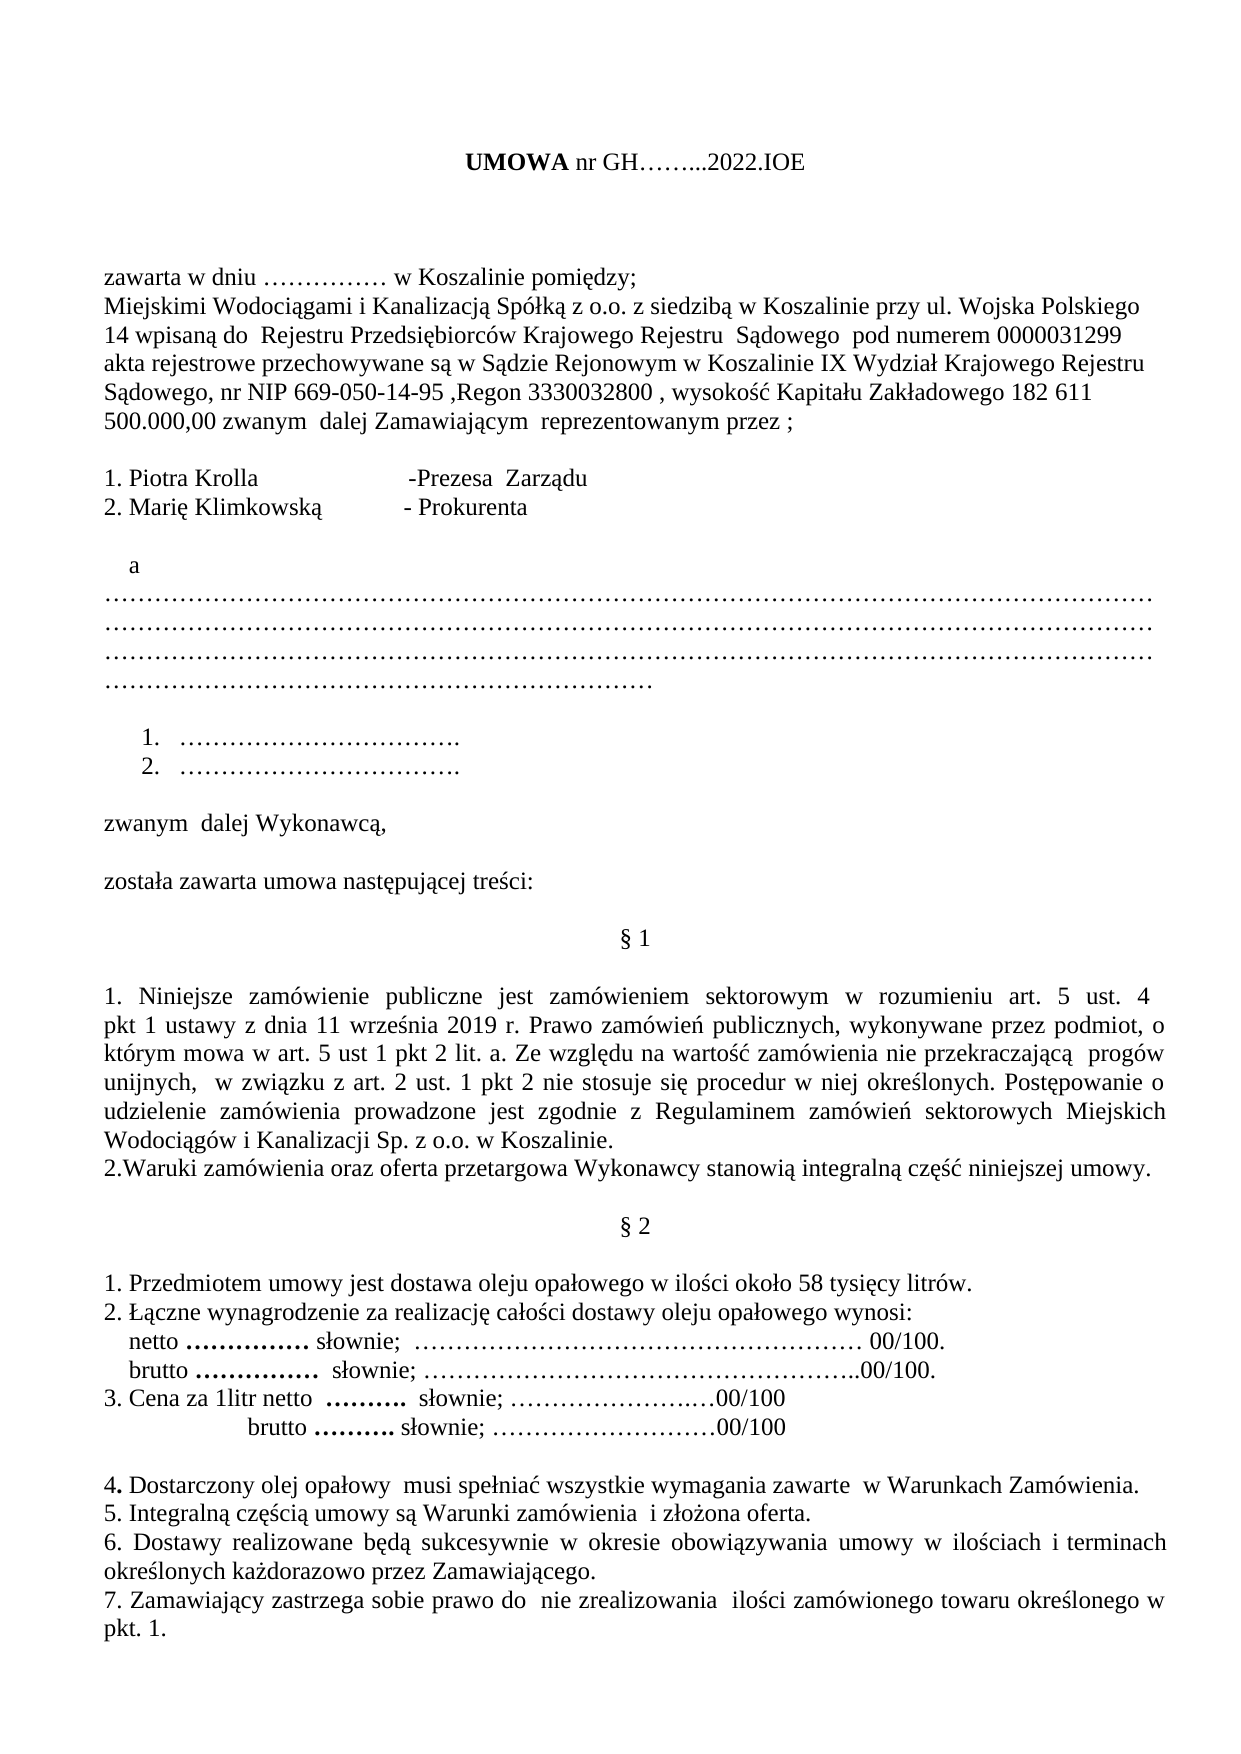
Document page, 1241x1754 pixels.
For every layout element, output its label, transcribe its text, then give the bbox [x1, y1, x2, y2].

text 1. Niniejsze zamówienie publiczne jest zamówieniem sektorowym w rozumieniu art. 5 ust. 4 pkt 1 ustawy z dnia 11 września 2019 r. Prawo zamówień publicznych, wykonywane przez podmiot, o którym mowa w art. 5 ust 1 pkt 2 lit. a. Ze względu na wartość zamówienia nie przekraczającą progów unijnych, w związku z art. 2 ust. 1 pkt 2 nie stosuje się procedur w niej określonych. Postępowanie o udzielenie zamówienia prowadzone jest zgodnie z Regulaminem zamówień sektorowych Miejskich Wodociągów i Kanalizacji Sp. z o.o. w Koszalinie. [103, 981, 1167, 1153]
list ……………………………. [141, 722, 1167, 751]
text 4. Dostarczony olej opałowy musi spełniać wszystkie wymagania zawarte w Warunkach Zamówienia. [103, 1470, 1167, 1498]
text ………………………………………………………………………………………………………………………………………………………………………………………………………………………………………………………………………………………………………………………………………………………………………………………………………… [103, 578, 1167, 693]
text zawarta w dniu …………… w Koszalinie pomiędzy; Miejskimi Wodociągami i Kanalizacją Spółką z o.o. z siedzibą w Koszalinie przy ul. Wojska Polskiego 14 wpisaną do Rejestru Przedsiębiorców Krajowego Rejestru Sądowego pod numerem 0000031299 akta rejestrowe przechowywane są w Sądzie Rejonowym w Koszalinie IX Wydział Krajowego Rejestru Sądowego, nr NIP 669-050-14-95 ,Regon 3330032800 , wysokość Kapitału Zakładowego 182 611 500.000,00 zwanym dalej Zamawiającym reprezentowanym przez ; [103, 262, 1167, 435]
text 1. Piotra Krolla -Prezesa Zarządu [103, 463, 1167, 492]
text brutto …………… słownie; ……………………………………………..00/100. [103, 1355, 1167, 1383]
text 5. Integralną częścią umowy są Warunki zamówienia i złożona oferta. [103, 1498, 1167, 1527]
text została zawarta umowa następującej treści: [103, 866, 1167, 895]
text § 1 [103, 923, 1167, 952]
text § 2 [103, 1211, 1167, 1240]
text 3. Cena za 1litr netto ………. słownie; ………………….…00/100 [103, 1383, 1167, 1412]
text 2. Marię Klimkowską - Prokurenta [103, 492, 1167, 521]
list ……………………………. [141, 751, 1167, 780]
text UMOWA nr GH……...2022.IOE [103, 147, 1167, 176]
text 7. Zamawiający zastrzega sobie prawo do nie zrealizowania ilości zamówionego towaru określonego w pkt. 1. [103, 1585, 1167, 1642]
text brutto ………. słownie; ………………………00/100 [103, 1412, 1167, 1441]
text 1. Przedmiotem umowy jest dostawa oleju opałowego w ilości około 58 tysięcy litrów. 2. Łączne wynagrodzenie za realizację całości dostawy oleju opałowego wynosi: netto …………… słownie; ……………………………………………… 00/100. [103, 1268, 1167, 1355]
text 6. Dostawy realizowane będą sukcesywnie w okresie obowiązywania umowy w ilościach i terminach określonych każdorazowo przez Zamawiającego. [103, 1527, 1167, 1585]
text zwanym dalej Wykonawcą, [103, 808, 1167, 837]
text a [103, 550, 1167, 578]
text 2.Waruki zamówienia oraz oferta przetargowa Wykonawcy stanowią integralną część niniejszej umowy. [103, 1153, 1167, 1182]
